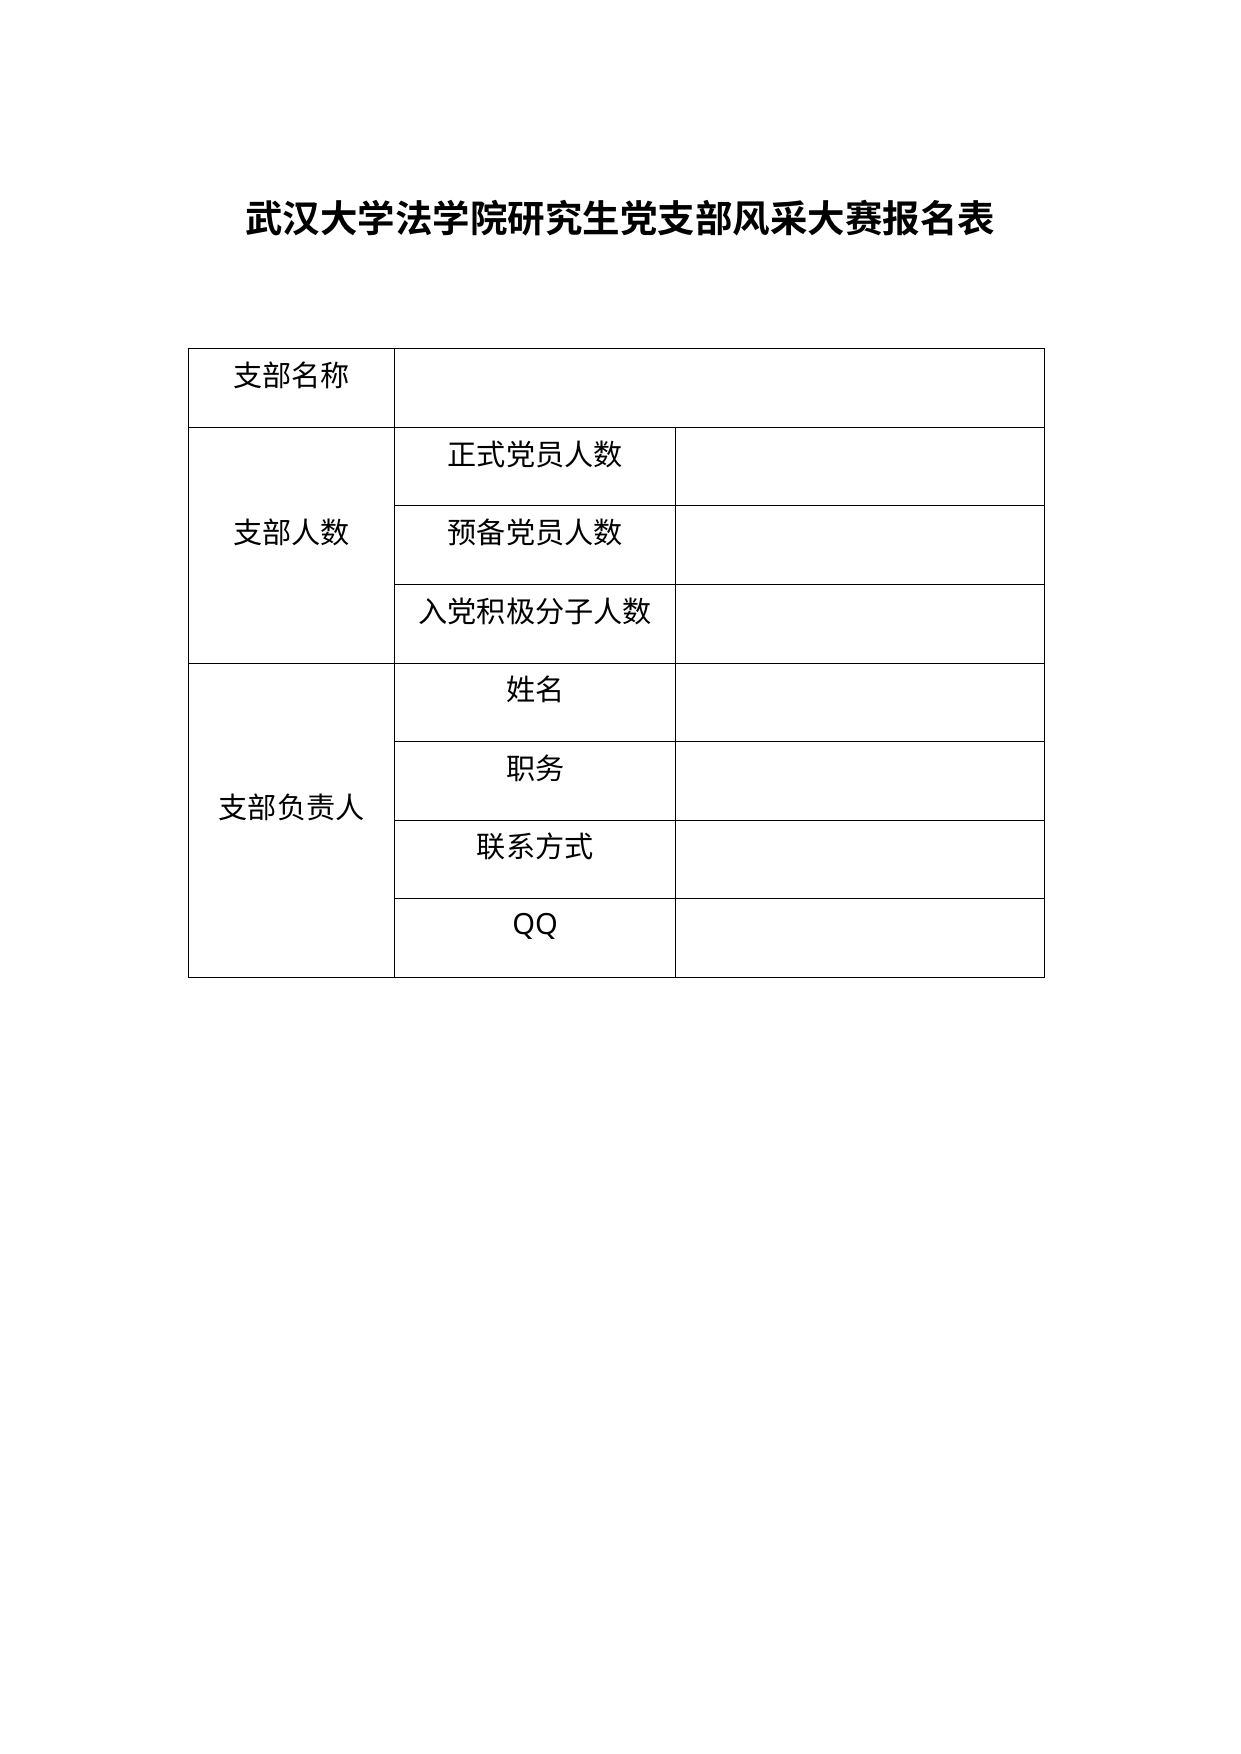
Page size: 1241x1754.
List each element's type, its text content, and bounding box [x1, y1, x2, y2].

table_header 支部名称 [189, 349, 394, 427]
table_cell [676, 506, 1044, 584]
table_cell [676, 742, 1044, 819]
table_cell [676, 585, 1044, 662]
table_cell [676, 428, 1044, 505]
table_cell [676, 899, 1044, 977]
table_cell 正式党员人数 [395, 428, 675, 505]
table_cell 职务 [395, 742, 675, 819]
table_header [395, 349, 1044, 427]
table_cell QQ [395, 899, 675, 977]
table_cell 姓名 [395, 664, 675, 741]
table_cell 联系方式 [395, 821, 675, 898]
table_cell 入党积极分子人数 [395, 585, 675, 662]
table_cell [676, 664, 1044, 741]
table_cell 预备党员人数 [395, 506, 675, 584]
table_cell 支部负责人 [189, 664, 394, 977]
text 武汉大学法学院研究生党支部风采大赛报名表 [187, 172, 1053, 260]
table_cell [676, 821, 1044, 898]
table_cell 支部人数 [189, 428, 394, 662]
